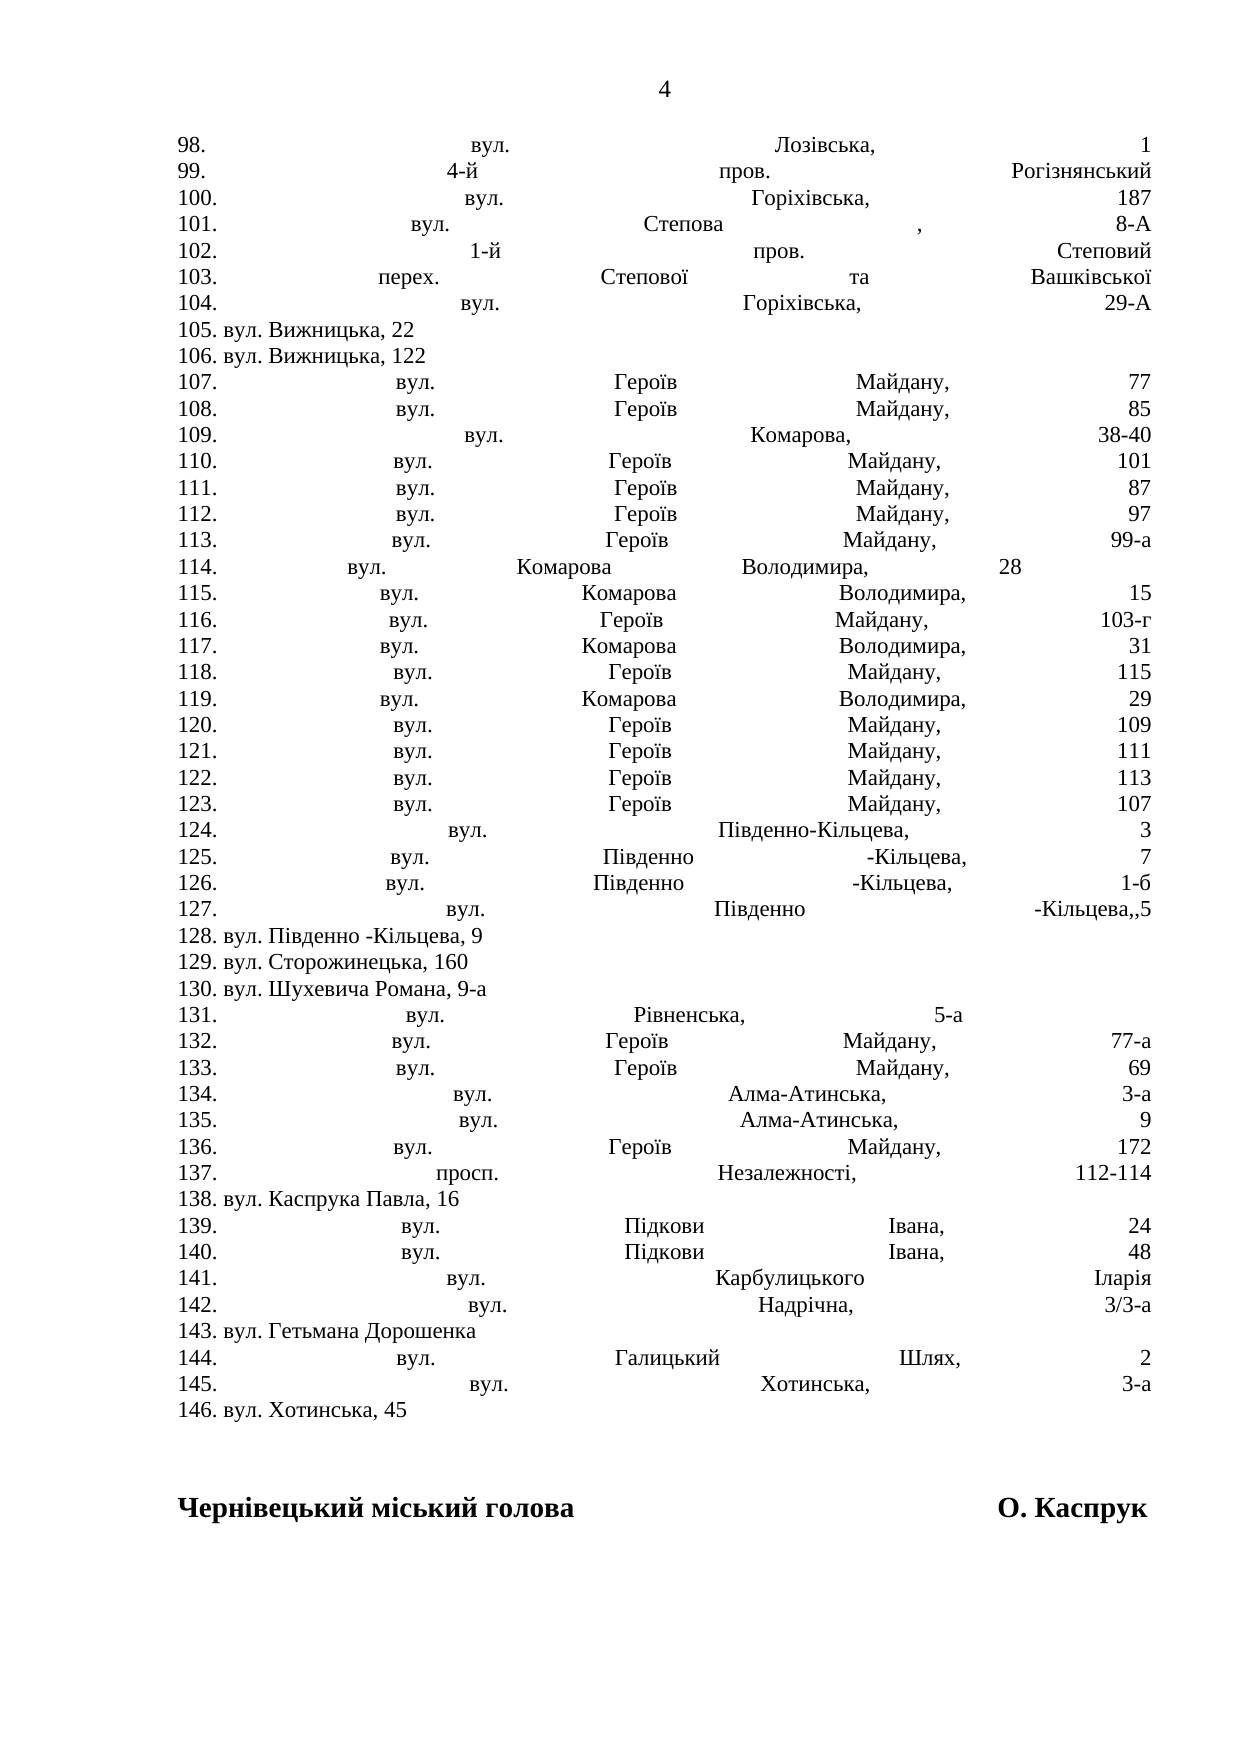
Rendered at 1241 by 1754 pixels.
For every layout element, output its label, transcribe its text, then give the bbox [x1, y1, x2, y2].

text 139. вул. Підкови Івана, 24 140. вул. Підкови Івана, 48 141. вул. Карбулицького Іларія 142. вул. Надрічна, 3/3-а 143. вул. Гетьмана Дорошенка [177, 1212, 1152, 1343]
text 144. вул. Галицький Шлях, 2 145. вул. Хотинська, 3-а 146. вул. Хотинська, 45 [177, 1343, 1152, 1423]
text 107. вул. Героїв Майдану, 77 108. вул. Героїв Майдану, 85 109. вул. Комарова, 38-40 110. вул. Героїв Майдану, 101 111. вул. Героїв Майдану, 87 112. вул. Героїв Майдану, 97 113. вул. Героїв Майдану, 99-а 114. вул. Комарова Володимира, 28 115. вул. Комарова Володимира, 15 116. вул. Героїв Майдану, 103-г 117. вул. Комарова Володимира, 31 118. вул. Героїв Майдану, 115 119. вул. Комарова Володимира, 29 120. вул. Героїв Майдану, 109 121. вул. Героїв Майдану, 111 122. вул. Героїв Майдану, 113 123. вул. Героїв Майдану, 107 124. вул. Південно-Кільцева, 3 125. вул. Південно -Кільцева, 7 126. вул. Південно -Кільцева, 1-б 127. вул. Південно -Кільцева,,5 128. вул. Південно -Кільцева, 9 [177, 368, 1152, 948]
text 131. вул. Рівненська, 5-а 132. вул. Героїв Майдану, 77-а 133. вул. Героїв Майдану, 69 134. вул. Алма-Атинська, 3-а 135. вул. Алма-Атинська, 9 136. вул. Героїв Майдану, 172 137. просп. Незалежності, 112-114 138. вул. Каспрука Павла, 16 [177, 1001, 1152, 1212]
text 106. вул. Вижницька, 122 [177, 342, 1152, 368]
text 98. вул. Лозівська, 1 99. 4-й пров. Рогізнянський 100. вул. Горіхівська, 187 101. вул. Степова , 8-А 102. 1-й пров. Степовий 103. перех. Степової та Вашківської 104. вул. Горіхівська, 29-А 105. вул. Вижницька, 22 [177, 131, 1152, 342]
text 130. вул. Шухевича Романа, 9-а [177, 974, 1152, 1001]
text Чернівецький міський голова О. Каспрук [177, 1490, 1152, 1523]
text 129. вул. Сторожинецька, 160 [177, 948, 1152, 974]
